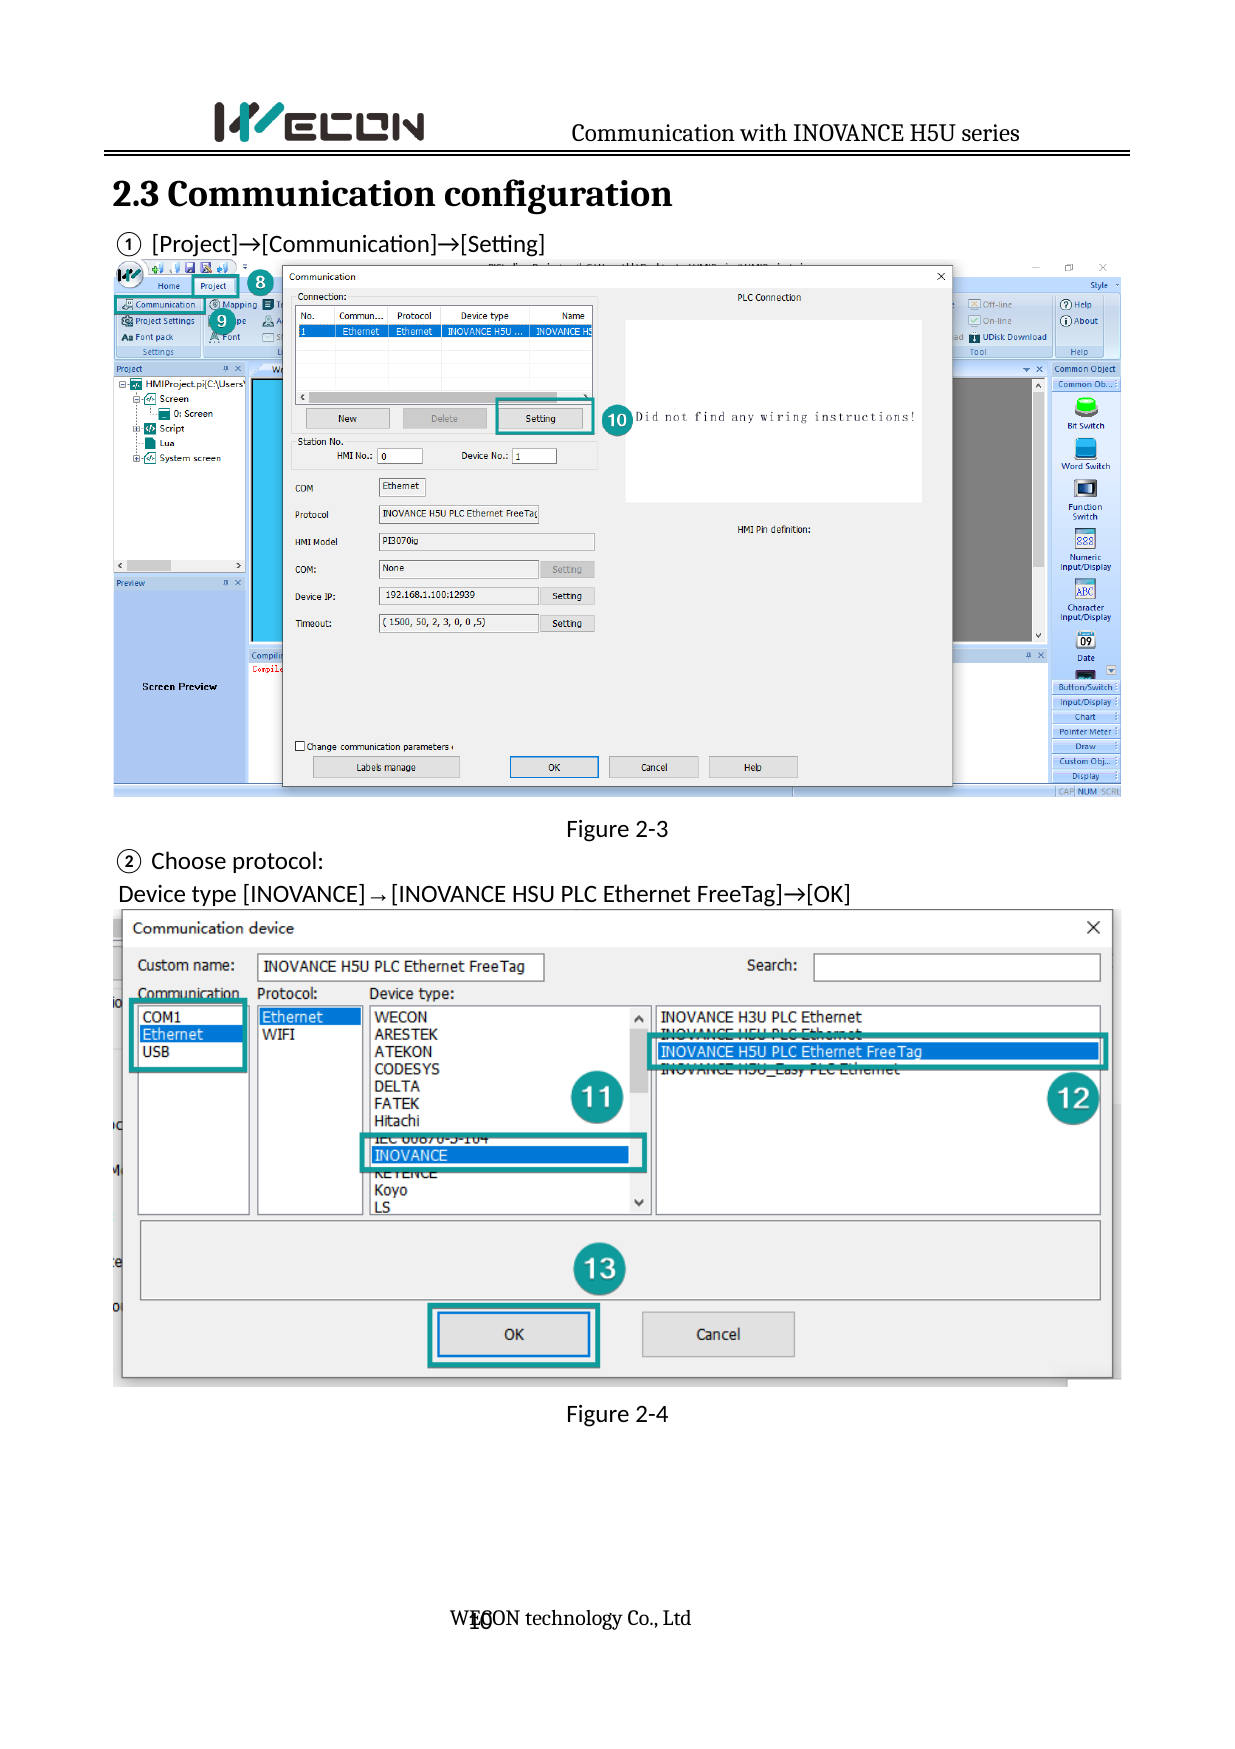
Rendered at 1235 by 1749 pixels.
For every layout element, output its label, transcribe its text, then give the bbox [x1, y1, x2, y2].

text Figure 2-3 [112, 812, 1122, 844]
picture [214, 102, 428, 142]
text ① [Project]→[Communication]→[Setting] [112, 227, 1122, 259]
text Figure 2-4 [112, 1397, 1122, 1429]
picture [113, 259, 1121, 797]
text Device type [INOVANCE]→[INOVANCE HSU PLC Ethernet FreeTag]→[OK] [112, 877, 1122, 909]
text 2.3 Communication configuration [112, 162, 1122, 227]
picture [113, 909, 1122, 1387]
text ② Choose protocol: [112, 844, 1122, 877]
